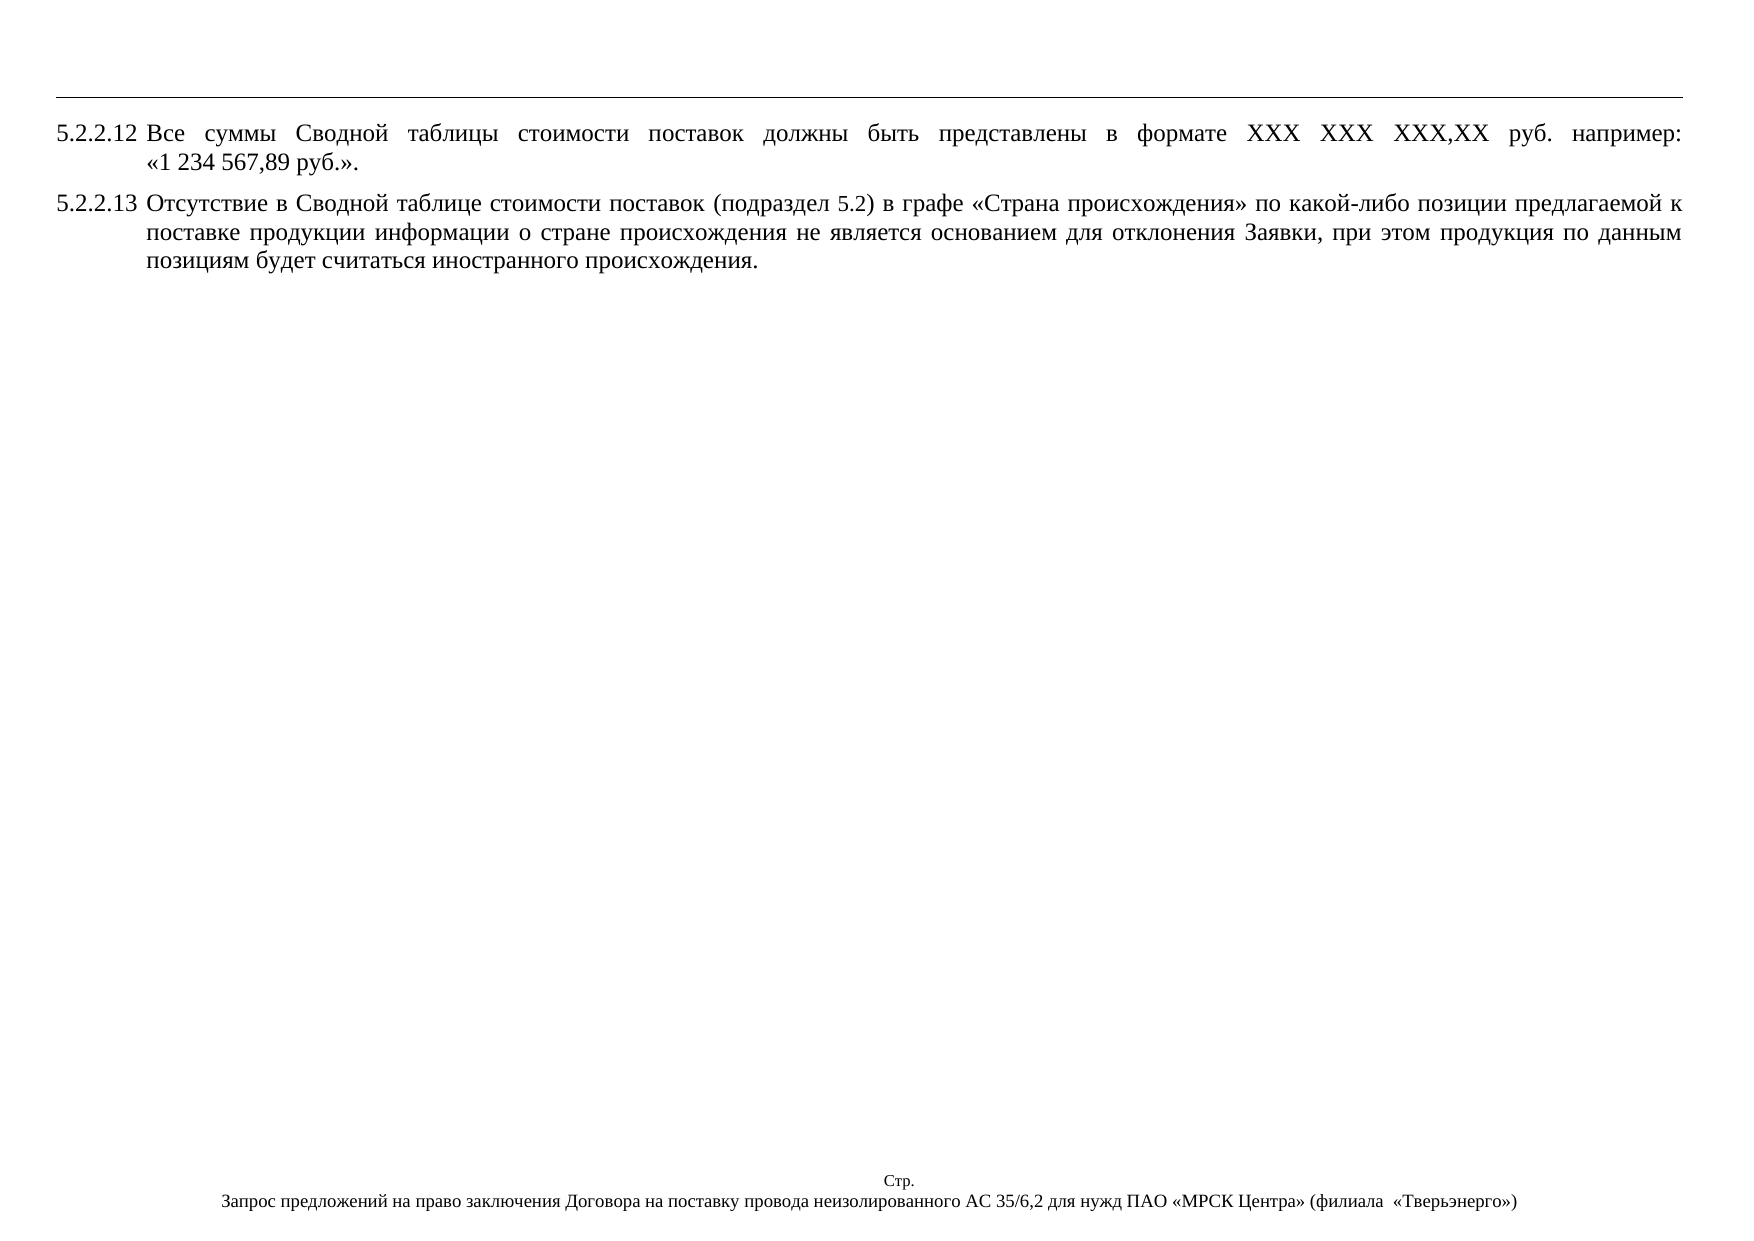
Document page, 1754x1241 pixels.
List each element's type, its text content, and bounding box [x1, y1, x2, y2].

list Все суммы Сводной таблицы стоимости поставок должны быть представлены в формате XXX XXX XXX,XX руб. например: «1 234 567,89 руб.». [56, 118, 1683, 176]
list Отсутствие в Сводной таблице стоимости поставок (подраздел 5.2) в графе «Страна происхождения» по какой-либо позиции предлагаемой к поставке продукции информации о стране происхождения не является основанием для отклонения Заявки, при этом продукция по данным позициям будет считаться иностранного происхождения. [56, 188, 1683, 274]
